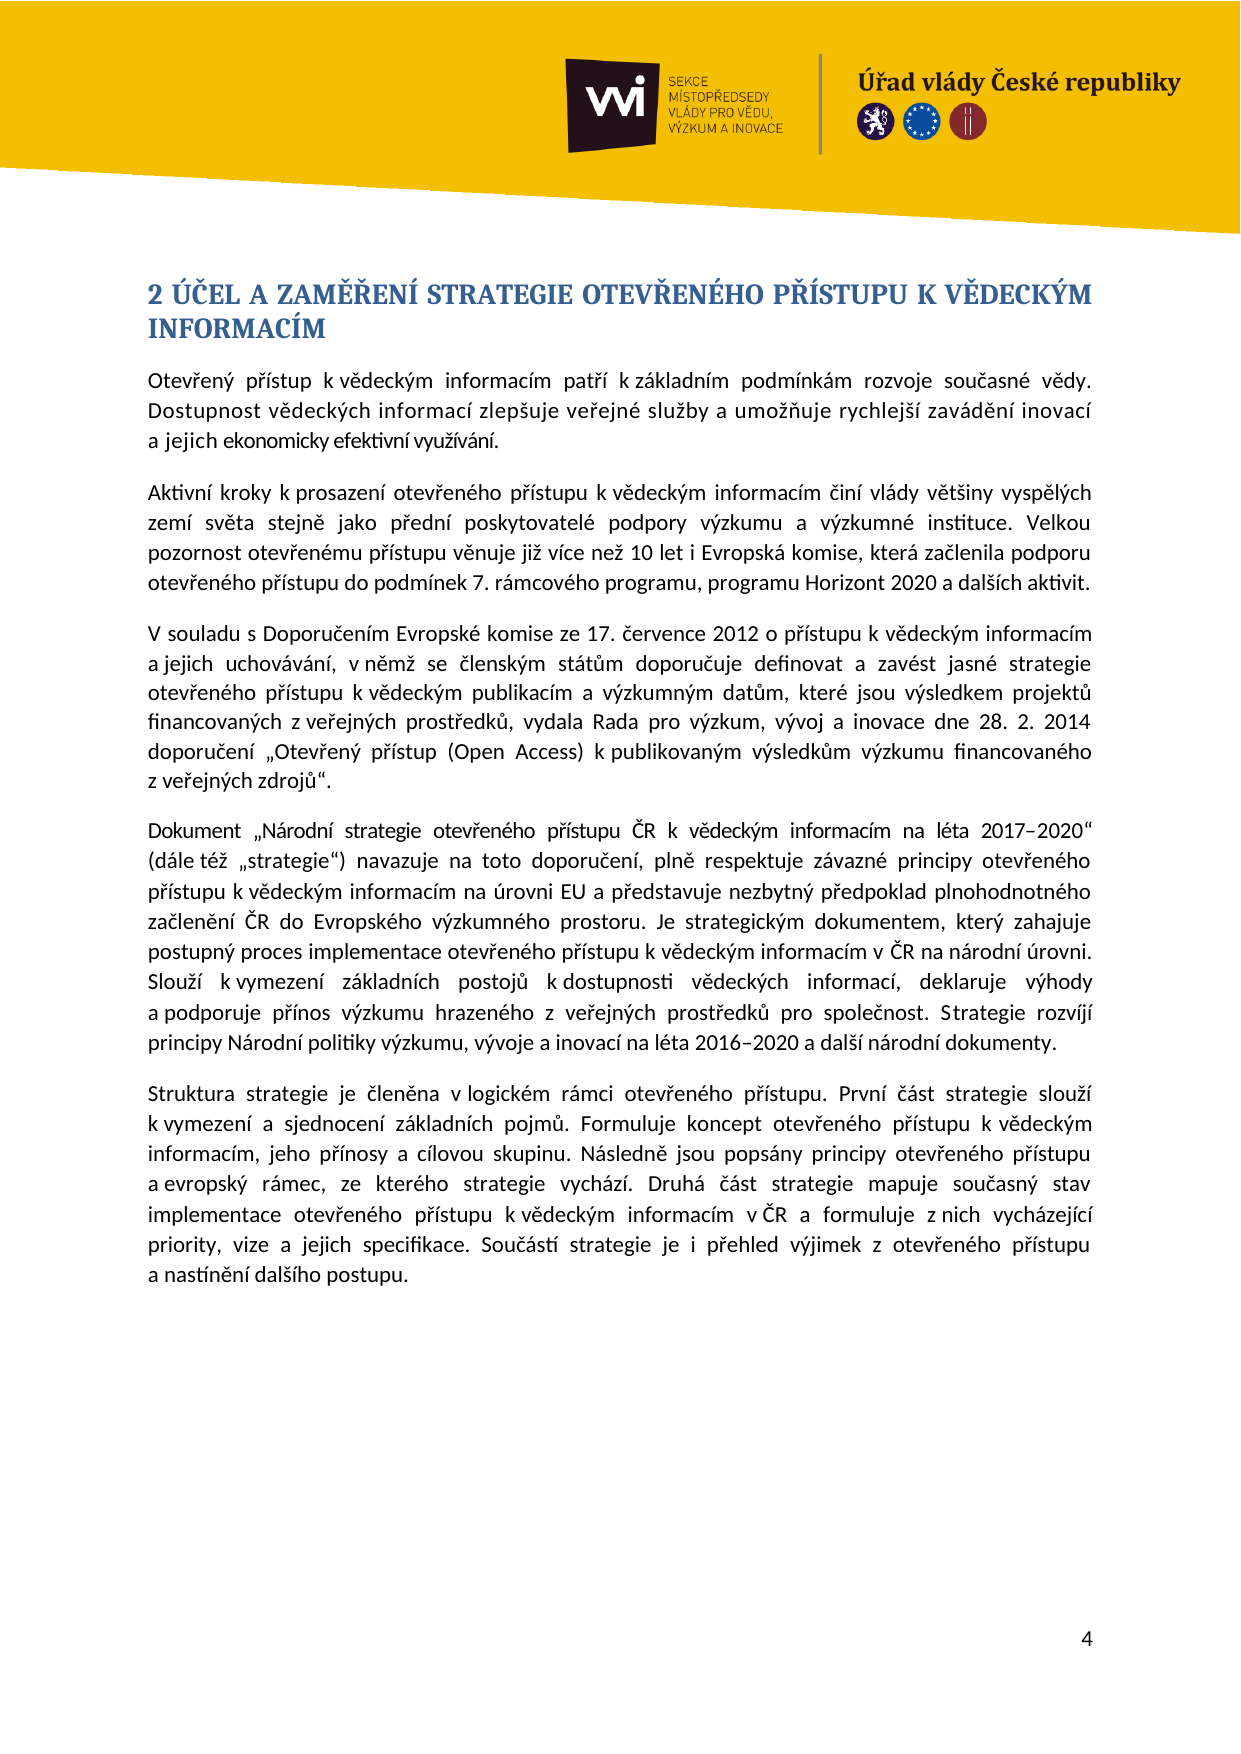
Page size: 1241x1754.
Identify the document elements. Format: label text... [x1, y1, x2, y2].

text Struktura strategie je členěna v logickém rámci otevřeného přístupu. První část strategie slouží k vymezení a sjednocení základních pojmů. Formuluje koncept otevřeného přístupu k vědeckým informacím, jeho přínosy a cílovou skupinu. Následně jsou popsány principy otevřeného přístupu a evropský rámec, ze kterého strategie vychází. Druhá část strategie mapuje současný stav implementace otevřeného přístupu k vědeckým informacím v ČR a formuluje z nich vycházející priority, vize a jejich specifikace. Součástí strategie je i přehled výjimek z otevřeného přístupu a nastínění dalšího postupu. [148, 1079, 1092, 1288]
text Dokument „Národní strategie otevřeného přístupu ČR k vědeckým informacím na léta 2017–2020“ (dále též „strategie“) navazuje na toto doporučení, plně respektuje závazné principy otevřeného přístupu k vědeckým informacím na úrovni EU a představuje nezbytný předpoklad plnohodnotného začlenění ČR do Evropského výzkumného prostoru. Je strategickým dokumentem, který zahajuje postupný proces implementace otevřeného přístupu k vědeckým informacím v ČR na národní úrovni. Slouží k vymezení základních postojů k dostupnosti vědeckých informací, deklaruje výhody a podporuje přínos výzkumu hrazeného z veřejných prostředků pro společnost. Strategie rozvíjí principy Národní politiky výzkumu, vývoje a inovací na léta 2016–2020 a další národní dokumenty. [148, 816, 1092, 1056]
text V souladu s Doporučením Evropské komise ze 17. července 2012 o přístupu k vědeckým informacím a jejich uchovávání, v němž se členským státům doporučuje definovat a zavést jasné strategie otevřeného přístupu k vědeckým publikacím a výzkumným datům, které jsou výsledkem projektů financovaných z veřejných prostředků, vydala Rada pro výzkum, vývoj a inovace dne 28. 2. 2014 doporučení „Otevřený přístup (Open Access) k publikovaným výsledkům výzkumu financovaného z veřejných zdrojů“. [148, 619, 1092, 794]
picture [0, 1, 1241, 235]
text 2 ÚČEL A ZAMĚŘENÍ STRATEGIE OTEVŘENÉHO PŘÍSTUPU K VĚDECKÝM INFORMACÍM [148, 278, 1092, 345]
text Otevřený přístup k vědeckým informacím patří k základním podmínkám rozvoje současné vědy. Dostupnost vědeckých informací zlepšuje veřejné služby a umožňuje rychlejší zavádění inovací a jejich ekonomicky efektivní využívání. [148, 366, 1092, 454]
text Aktivní kroky k prosazení otevřeného přístupu k vědeckým informacím činí vlády většiny vyspělých zemí světa stejně jako přední poskytovatelé podpory výzkumu a výzkumné instituce. Velkou pozornost otevřenému přístupu věnuje již více než 10 let i Evropská komise, která začlenila podporu otevřeného přístupu do podmínek 7. rámcového programu, programu Horizont 2020 a dalších aktivit. [148, 478, 1092, 596]
